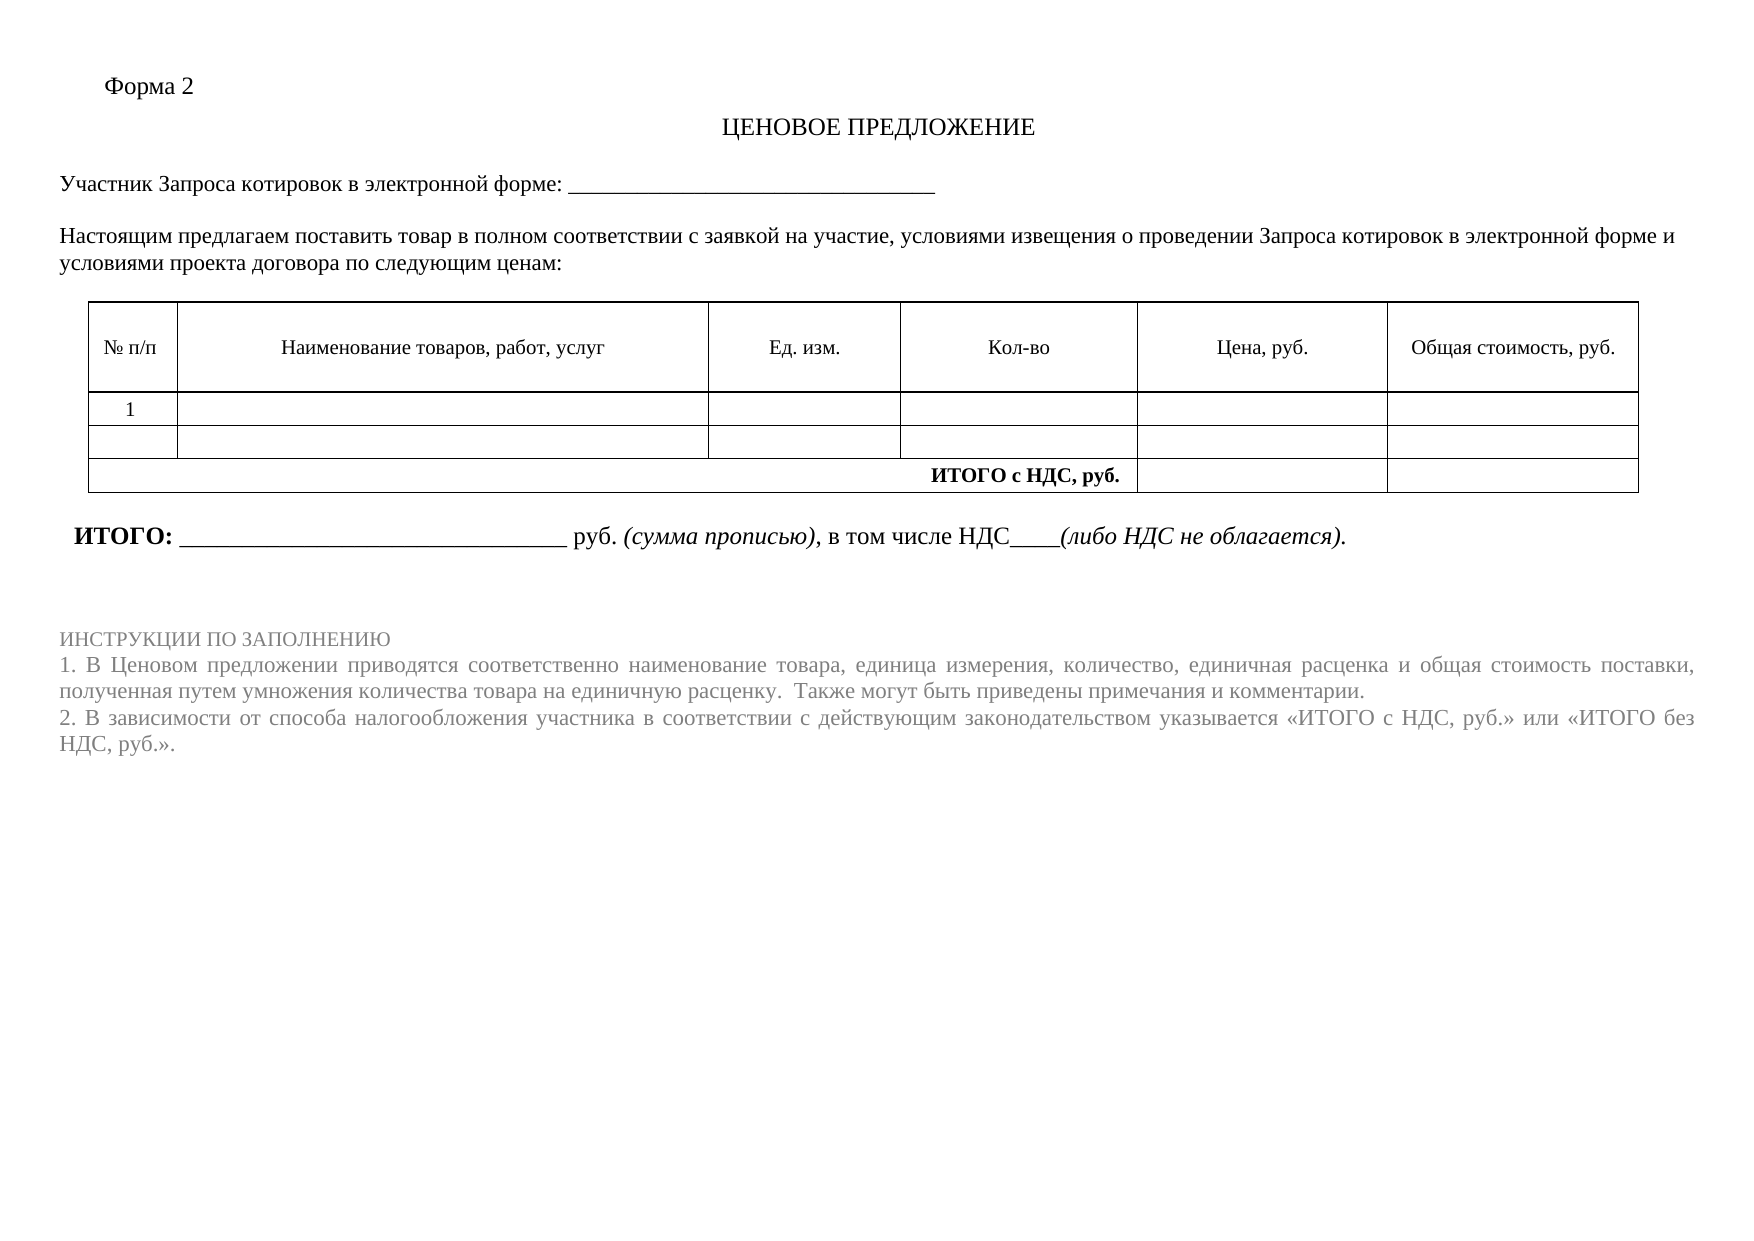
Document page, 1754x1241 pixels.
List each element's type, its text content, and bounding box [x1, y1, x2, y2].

table_cell [901, 426, 1137, 458]
text ИНСТРУКЦИИ ПО ЗАПОЛНЕНИЮ [59, 627, 1698, 651]
table_cell [901, 393, 1137, 425]
table_cell [709, 426, 900, 458]
table_cell [1388, 426, 1638, 458]
table_cell [1388, 459, 1638, 492]
table_cell 1 [89, 393, 177, 425]
table_cell [178, 393, 708, 425]
text ИТОГО: _______________________________ руб. (сумма прописью), в том числе НДС____(либо НДС не облагается). [59, 521, 1698, 550]
table_cell [709, 393, 900, 425]
text 1. В Ценовом предложении приводятся соответственно наименование товара, единица измерения, количество, единичная расценка и общая стоимость поставки, полученная путем умножения количества товара на единичную расценку. Также могут быть приведены примечания и комментарии. [59, 651, 1698, 704]
table_cell [1388, 393, 1638, 425]
table_header № п/п [89, 303, 177, 391]
table_header Кол-во [901, 303, 1137, 391]
table_header Цена, руб. [1138, 303, 1387, 391]
table_cell [178, 426, 708, 458]
text Настоящим предлагаем поставить товар в полном соответствии с заявкой на участие, условиями извещения о проведении Запроса котировок в электронной форме и условиями проекта договора по следующим ценам: [59, 222, 1698, 275]
table_header Наименование товаров, работ, услуг [178, 303, 708, 391]
table_cell [1138, 393, 1387, 425]
text Форма 2 [104, 71, 1698, 100]
table_header Ед. изм. [709, 303, 900, 391]
table_cell [89, 426, 177, 458]
text Участник Запроса котировок в электронной форме: ________________________________ [59, 170, 1698, 196]
table_header Общая стоимость, руб. [1388, 303, 1638, 391]
table_cell ИТОГО с НДС, руб. [89, 459, 1137, 492]
text ЦЕНОВОЕ ПРЕДЛОЖЕНИЕ [59, 112, 1698, 141]
table_cell [1138, 459, 1387, 492]
text 2. В зависимости от способа налогообложения участника в соответствии с действующим законодательством указывается «ИТОГО с НДС, руб.» или «ИТОГО без НДС, руб.». [59, 704, 1698, 756]
table_cell [1138, 426, 1387, 458]
